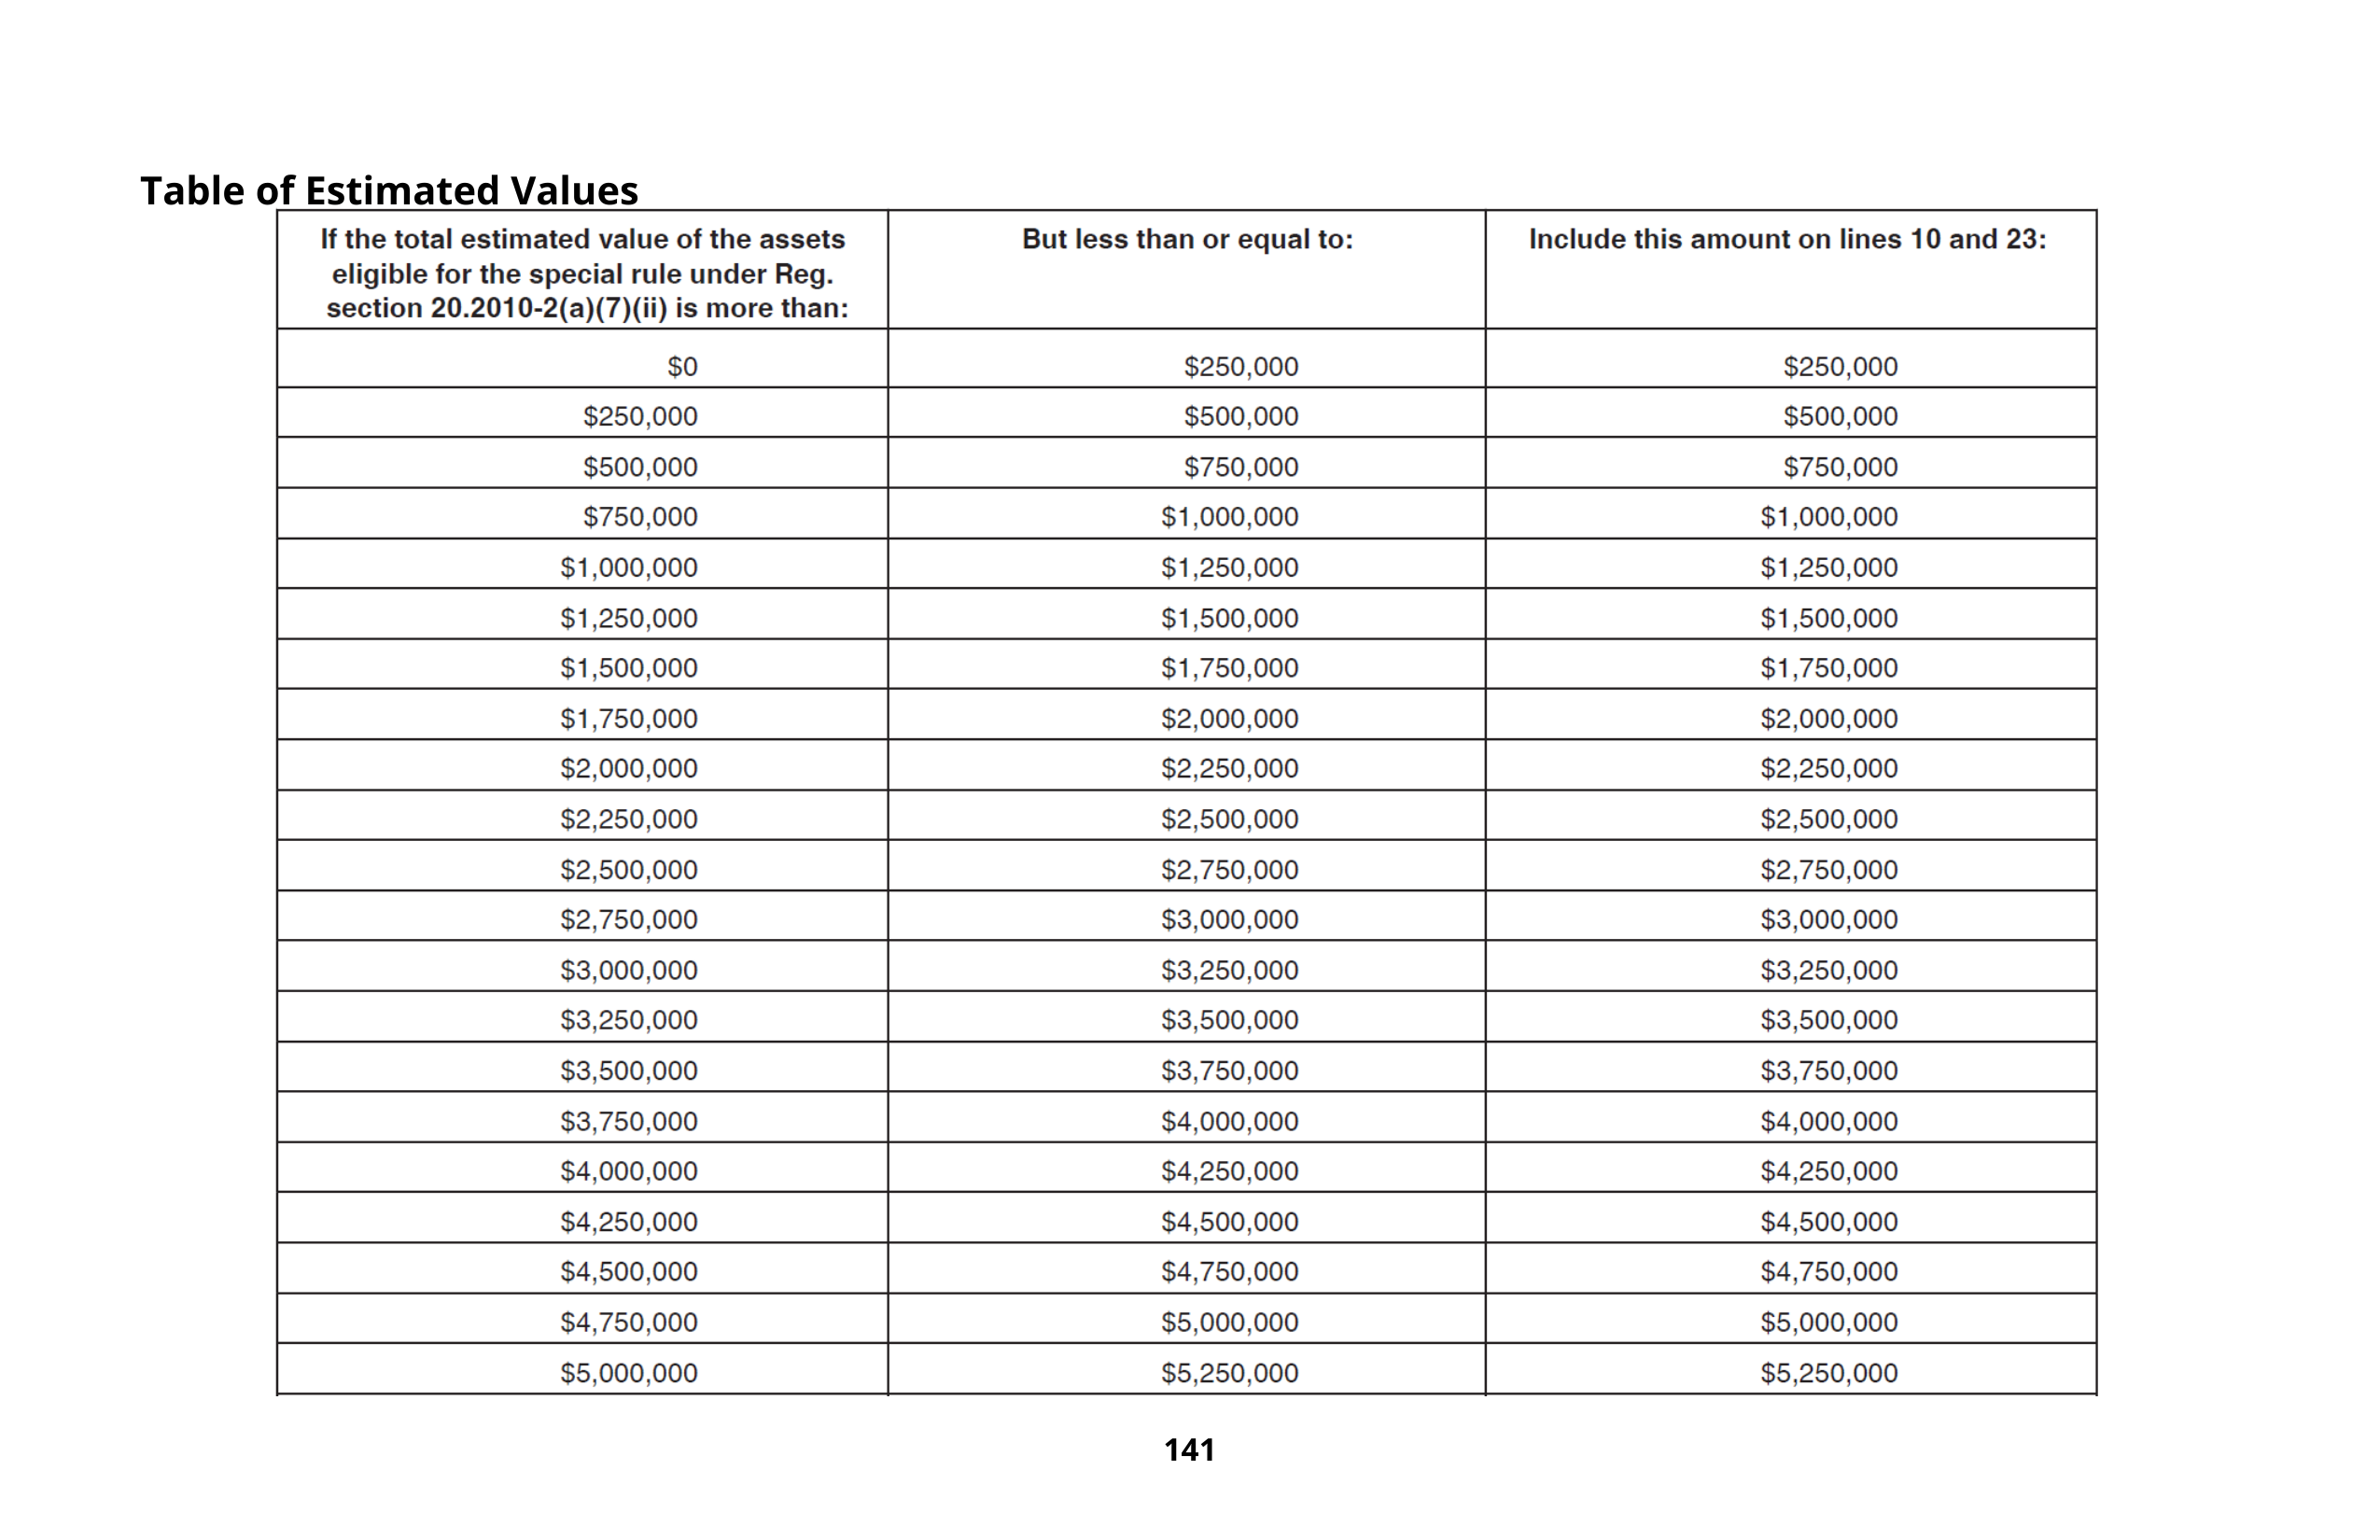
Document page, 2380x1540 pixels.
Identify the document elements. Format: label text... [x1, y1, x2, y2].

text Table of Estimated Values [140, 163, 2240, 217]
